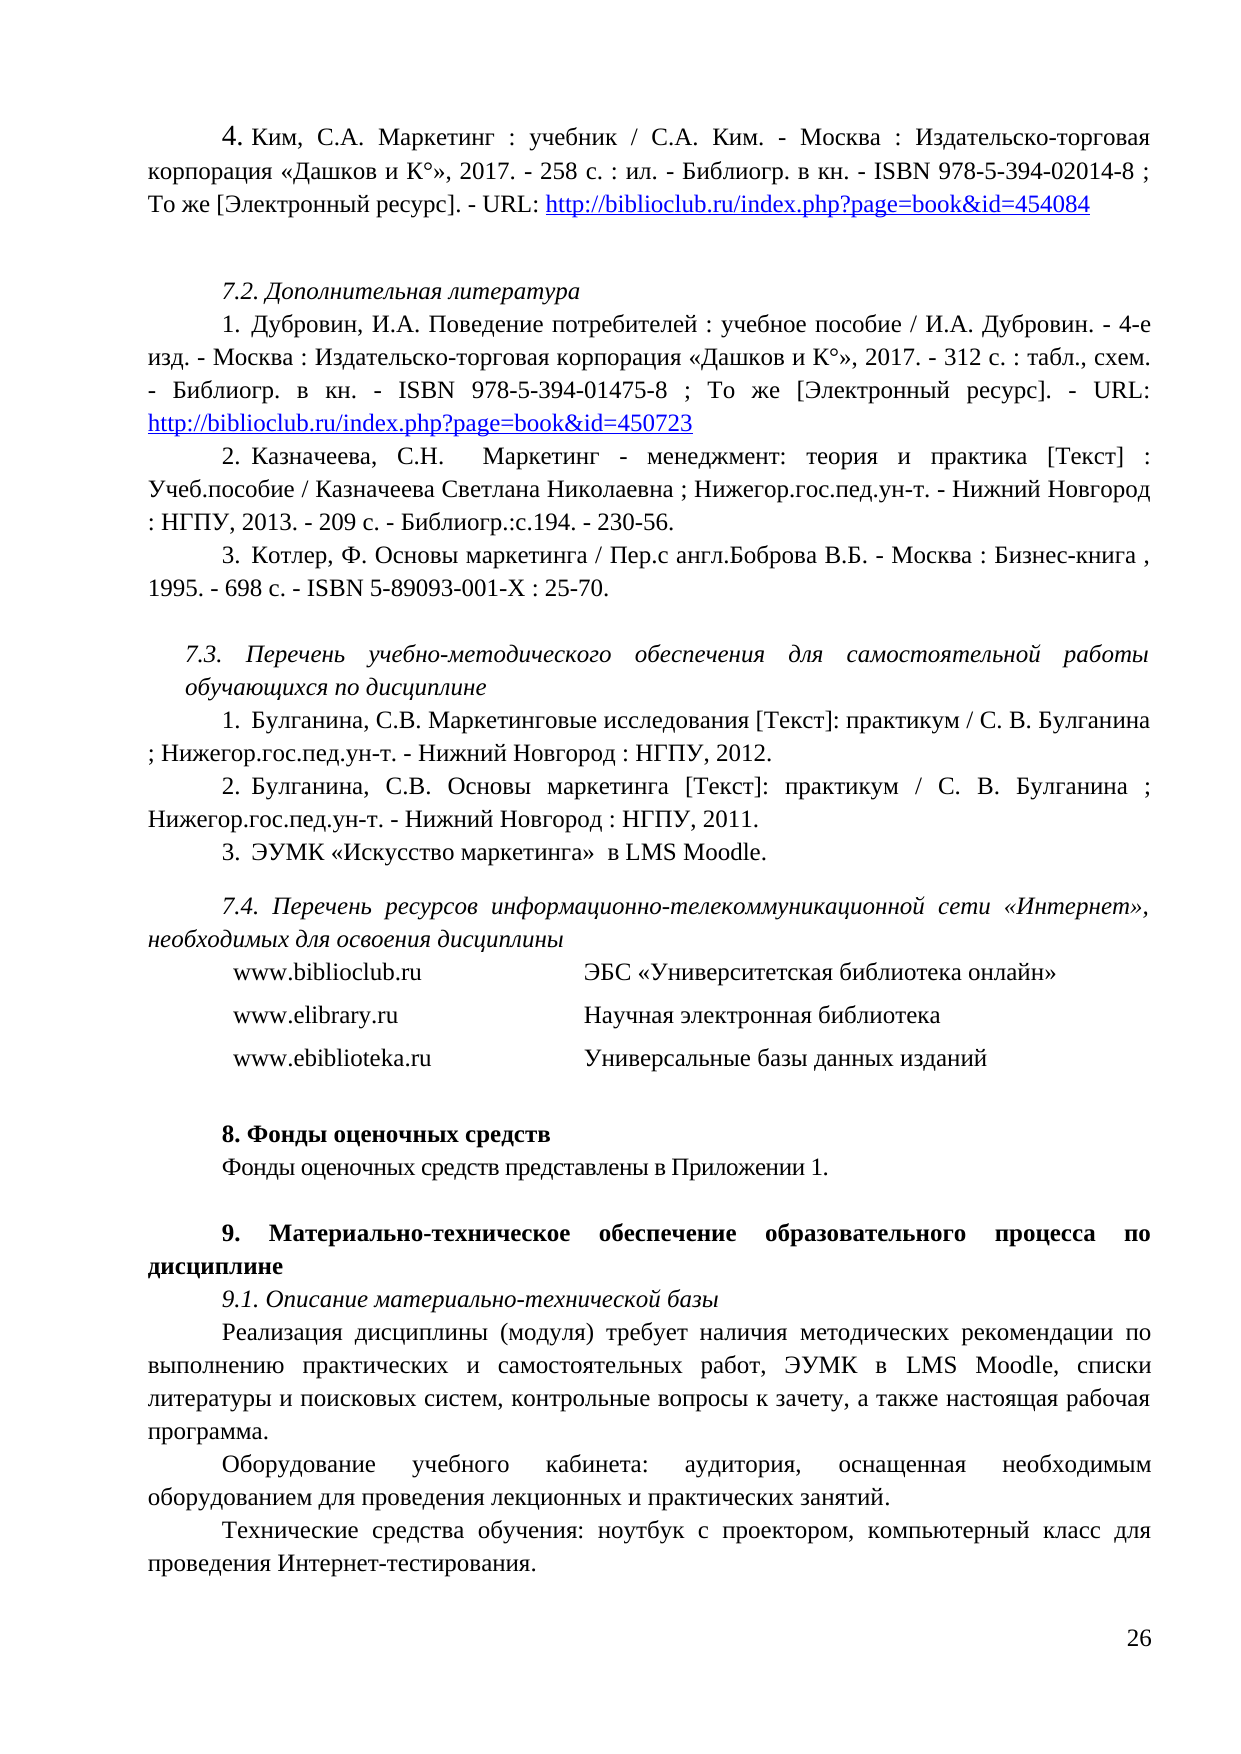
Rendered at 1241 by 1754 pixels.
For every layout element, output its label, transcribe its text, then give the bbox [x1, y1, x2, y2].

list Булганина, С.В. Основы маркетинга [Текст]: практикум / С. В. Булганина ; Нижегор.гос.пед.ун-т. - Нижний Новгород : НГПУ, 2011. [148, 771, 1152, 833]
text 7.4. Перечень ресурсов информационно-телекоммуникационной сети «Интернет», необходимых для освоения дисциплины [148, 891, 1152, 953]
list Дубровин, И.А. Поведение потребителей : учебное пособие / И.А. Дубровин. - 4-е изд. - Москва : Издательско-торговая корпорация «Дашков и К°», 2017. - 312 с. : табл., схем. - Библиогр. в кн. - ISBN 978-5-394-01475-8 ; То же [Электронный ресурс]. - URL: http://biblioclub.ru/index.php?page=book&id=450723 [148, 309, 1152, 437]
list Казначеева, С.Н. Маркетинг - менеджмент: теория и практика [Текст] : Учеб.пособие / Казначеева Светлана Николаевна ; Нижегор.гос.пед.ун-т. - Нижний Новгород : НГПУ, 2013. - 209 с. - Библиогр.:с.194. - 230-56. [148, 441, 1152, 536]
list 7.3. Перечень учебно-методического обеспечения для самостоятельной работы обучающихся по дисциплине [185, 639, 1152, 701]
table_cell Универсальные базы данных изданий [499, 1043, 1145, 1086]
table_cell www.elibrary.ru [148, 1000, 498, 1043]
table_cell www.ebiblioteka.ru [148, 1043, 498, 1086]
table_header www.biblioclub.ru [148, 957, 498, 1000]
text 8. Фонды оценочных средств [148, 1119, 1152, 1148]
text Фонды оценочных средств представлены в Приложении 1. [148, 1152, 1152, 1181]
list ЭУМК «Искусство маркетинга» в LMS Moodle. [148, 837, 1152, 866]
table_header ЭБС «Университетская библиотека онлайн» [499, 957, 1145, 1000]
list Котлер, Ф. Основы маркетинга / Пер.с англ.Боброва В.Б. - Москва : Бизнес-книга , 1995. - 698 с. - ISBN 5-89093-001-X : 25-70. [148, 540, 1152, 602]
text Оборудование учебного кабинета: аудитория, оснащенная необходимым оборудованием для проведения лекционных и практических занятий. [148, 1449, 1152, 1511]
text Реализация дисциплины (модуля) требует наличия методических рекомендации по выполнению практических и самостоятельных работ, ЭУМК в LMS Moodle, списки литературы и поисковых систем, контрольные вопросы к зачету, а также настоящая рабочая программа. [148, 1317, 1152, 1445]
text 9.1. Описание материально-технической базы [148, 1284, 1152, 1313]
text 7.2. Дополнительная литература [148, 276, 1152, 304]
list Булганина, С.В. Маркетинговые исследования [Текст]: практикум / С. В. Булганина ; Нижегор.гос.пед.ун-т. - Нижний Новгород : НГПУ, 2012. [148, 705, 1152, 767]
text Технические средства обучения: ноутбук с проектором, компьютерный класс для проведения Интернет-тестирования. [148, 1515, 1152, 1577]
table_cell Научная электронная библиотека [499, 1000, 1145, 1043]
list Ким, С.А. Маркетинг : учебник / С.А. Ким. - Москва : Издательско-торговая корпорация «Дашков и К°», 2017. - 258 с. : ил. - Библиогр. в кн. - ISBN 978-5-394-02014-8 ; То же [Электронный ресурс]. - URL: http://biblioclub.ru/index.php?page=book&id=454084 [148, 118, 1152, 218]
text 9. Материально-техническое обеспечение образовательного процесса по дисциплине [148, 1218, 1152, 1280]
